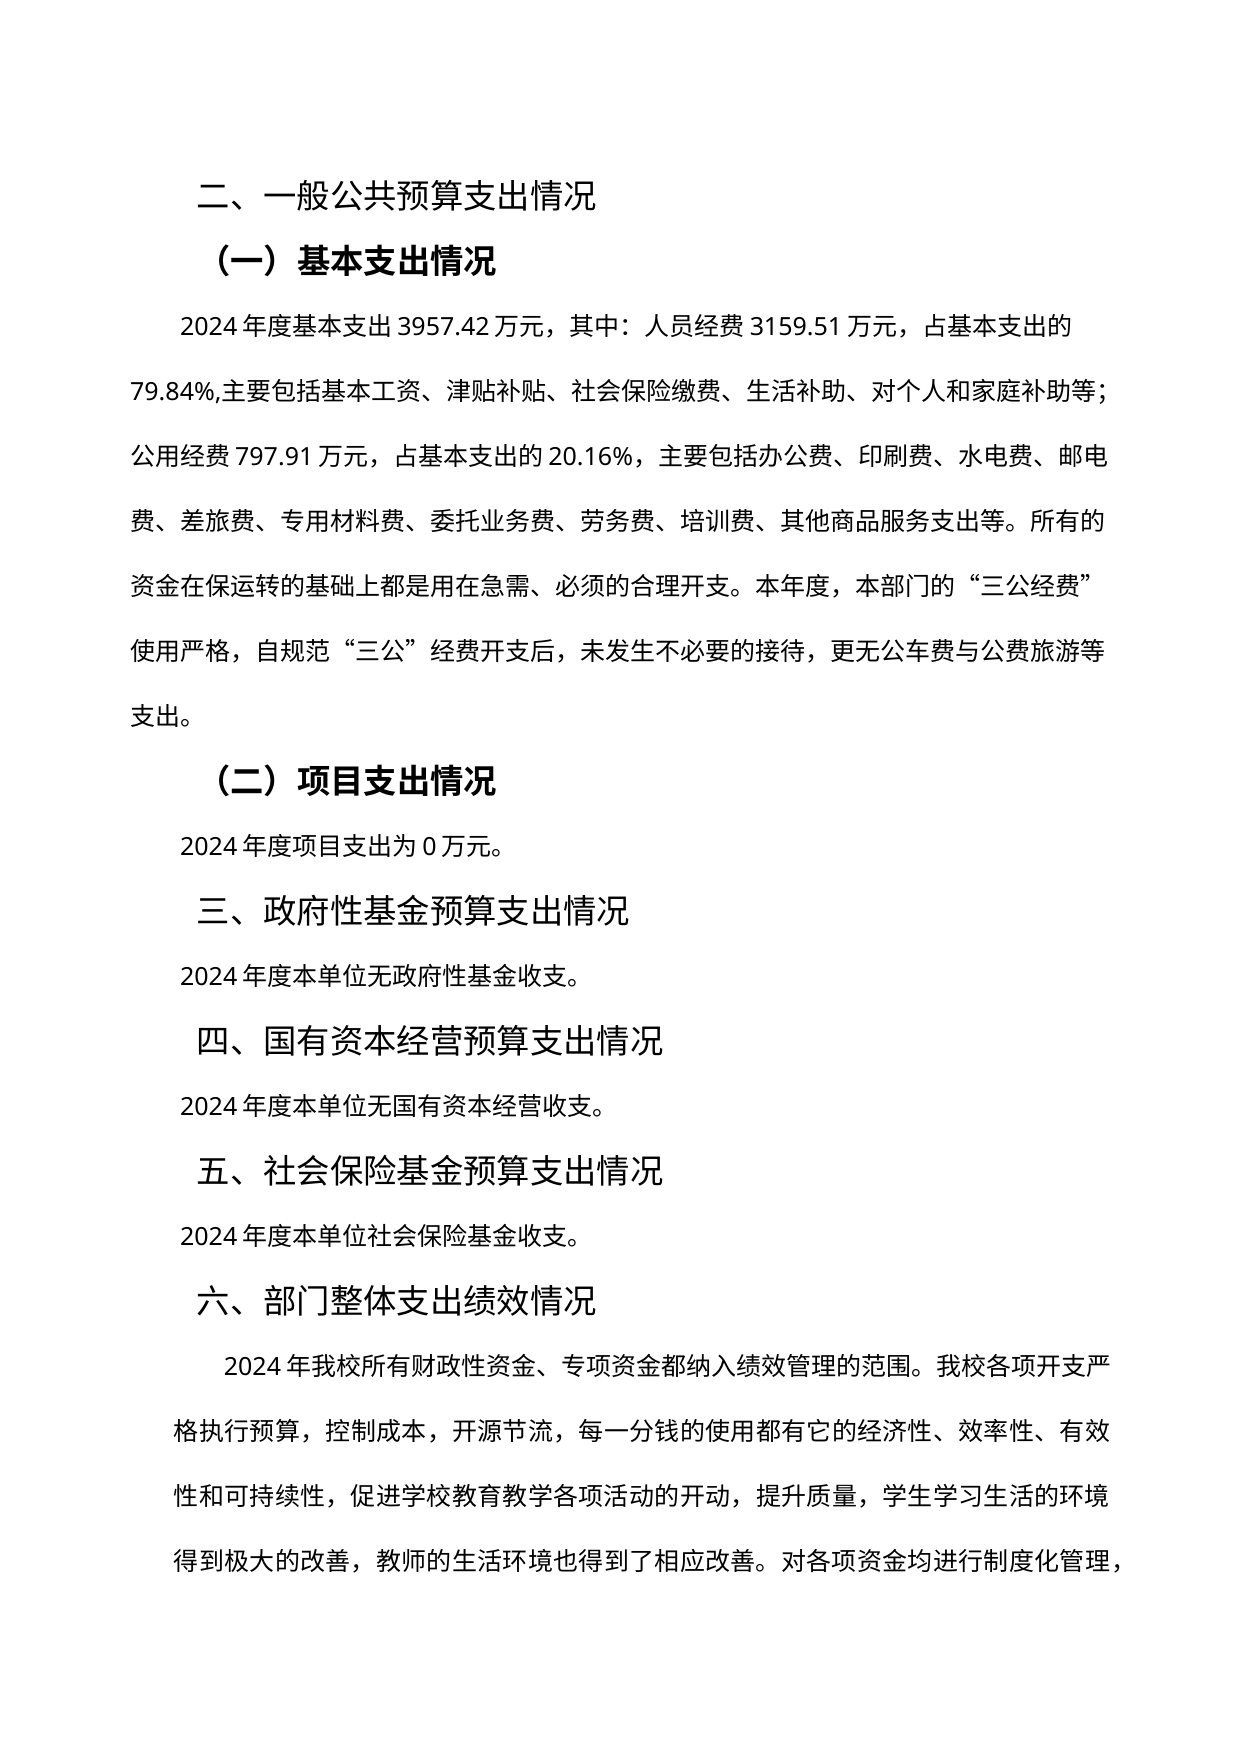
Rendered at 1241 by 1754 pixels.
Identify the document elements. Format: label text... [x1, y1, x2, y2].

list 部门整体支出绩效情况 [130, 1267, 1111, 1332]
text 2024年度基本支出3957.42万元，其中：人员经费3159.51万元，占基本支出的79.84%,主要包括基本工资、津贴补贴、社会保险缴费、生活补助、对个人和家庭补助等；公用经费797.91万元，占基本支出的20.16%，主要包括办公费、印刷费、水电费、邮电费、差旅费、专用材料费、委托业务费、劳务费、培训费、其他商品服务支出等。所有的资金在保运转的基础上都是用在急需、必须的合理开支。本年度，本部门的“三公经费”使用严格，自规范“三公”经费开支后，未发生不必要的接待，更无公车费与公费旅游等支出。 [130, 292, 1111, 747]
list 国有资本经营预算支出情况 [130, 1007, 1111, 1072]
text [174, 1332, 1111, 1592]
list 项目支出情况 [130, 747, 1111, 812]
text （一）基本支出情况 [130, 227, 1111, 292]
text 2024年度本单位社会保险基金收支。 [130, 1202, 1111, 1267]
text 二、一般公共预算支出情况 [130, 162, 1111, 227]
text 2024年度项目支出为0万元。 [130, 812, 1111, 877]
list 社会保险基金预算支出情况 [130, 1137, 1111, 1202]
text 2024年度本单位无国有资本经营收支。 [130, 1072, 1111, 1137]
text 2024年度本单位无政府性基金收支。 [130, 942, 1111, 1007]
list 政府性基金预算支出情况 [130, 877, 1111, 942]
